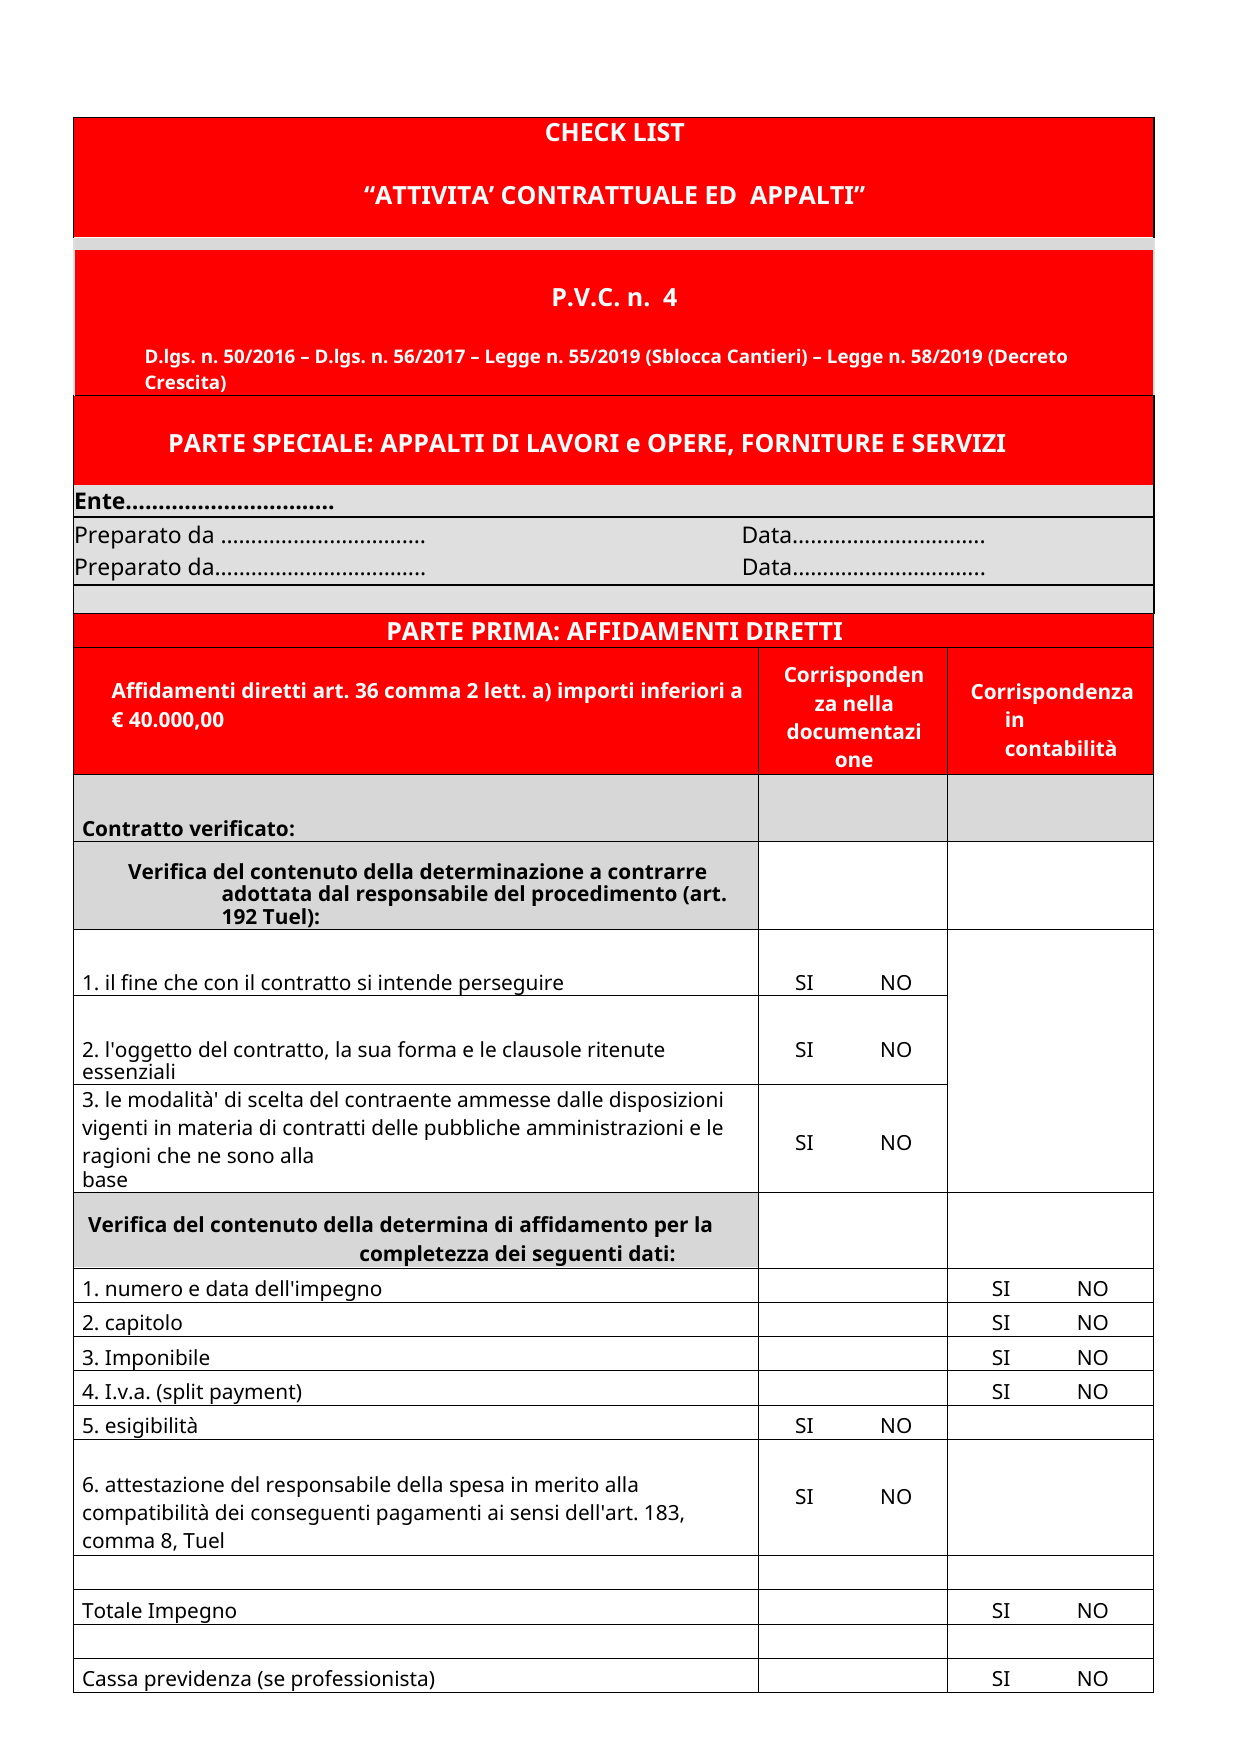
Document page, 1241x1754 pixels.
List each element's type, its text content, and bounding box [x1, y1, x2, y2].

table_cell SI [759, 996, 846, 1084]
table_cell [948, 1193, 1153, 1267]
table_cell [759, 1337, 947, 1370]
table_cell NO [846, 1406, 947, 1439]
table_cell [759, 1556, 947, 1589]
table_cell 3. le modalità' di scelta del contraente ammesse dalle disposizioni vigenti in materia di contratti delle pubbliche amministrazioni e le ragioni che ne sono alla base [74, 1085, 758, 1192]
table_cell NO [846, 1440, 947, 1555]
table_cell NO [846, 930, 947, 995]
table_cell SI [948, 1590, 1042, 1624]
table_cell [759, 1193, 947, 1267]
table_cell Cassa previdenza (se professionista) [74, 1659, 758, 1692]
table_cell SI [759, 930, 846, 995]
table_cell Corrispondenza in contabilità [948, 648, 1153, 774]
table_cell Affidamenti diretti art. 36 comma 2 lett. a) importi inferiori a € 40.000,00 [74, 648, 758, 774]
table_cell [759, 1371, 947, 1405]
table_cell [759, 1590, 947, 1624]
table_header CHECK LIST “ATTIVITA’ CONTRATTUALE ED APPALTI” [74, 118, 1153, 237]
table_cell PARTE PRIMA: AFFIDAMENTI DIRETTI [74, 614, 1153, 647]
table_cell P.V.C. n. 4 D.lgs. n. 50/2016 – D.lgs. n. 56/2017 – Legge n. 55/2019 (Sblocca Cantieri) – Legge n. 58/2019 (Decreto Crescita) [75, 250, 1153, 395]
table_cell [948, 1625, 1153, 1658]
table_cell [759, 1625, 947, 1658]
table_cell [948, 930, 1153, 1192]
table_cell Verifica del contenuto della determina di affidamento per la completezza dei seguenti dati: [74, 1193, 758, 1267]
table_cell [948, 1556, 1153, 1589]
table_cell Ente………………………….. Preparato da ……………………………. Data………………………….. Preparato da…………………………….. Data………………………….. [74, 485, 1153, 516]
table_cell Corrispondenza nella documentazione [759, 648, 947, 774]
table_cell [948, 1440, 1153, 1555]
table_cell [948, 842, 1153, 929]
table_cell SI [759, 1406, 846, 1439]
table_cell 4. I.v.a. (split payment) [74, 1371, 758, 1405]
table_cell NO [1042, 1659, 1153, 1692]
table_cell NO [846, 996, 947, 1084]
table_cell [74, 586, 1153, 613]
table_cell 2. capitolo [74, 1303, 758, 1336]
table_cell [759, 1303, 947, 1336]
table_cell SI [948, 1337, 1042, 1370]
table_cell SI [759, 1085, 846, 1192]
table_cell [948, 775, 1153, 841]
table_cell [74, 1625, 758, 1658]
table_cell 5. esigibilità [74, 1406, 758, 1439]
table_cell [759, 1659, 947, 1692]
table_cell NO [846, 1085, 947, 1192]
table_cell SI [759, 1440, 846, 1555]
table_cell 2. l'oggetto del contratto, la sua forma e le clausole ritenute essenziali [74, 996, 758, 1084]
table_cell 1. numero e data dell'impegno [74, 1269, 758, 1302]
table_cell Contratto verificato: [74, 775, 758, 841]
table_cell SI [948, 1303, 1042, 1336]
table_cell Ente………………………….. Preparato da ……………………………. Data………………………….. Preparato da…………………………….. Data………………………….. [74, 518, 1153, 584]
table_cell 6. attestazione del responsabile della spesa in merito alla compatibilità dei conseguenti pagamenti ai sensi dell'art. 183, comma 8, Tuel [74, 1440, 758, 1555]
table_cell 3. Imponibile [74, 1337, 758, 1370]
table_cell [948, 1406, 1153, 1439]
table_cell SI [948, 1269, 1042, 1302]
table_cell NO [1042, 1303, 1153, 1336]
table_cell NO [1042, 1371, 1153, 1405]
table_cell [74, 1556, 758, 1589]
table_cell 1. il fine che con il contratto si intende perseguire [74, 930, 758, 995]
table_cell Verifica del contenuto della determinazione a contrarre adottata dal responsabile del procedimento (art. 192 Tuel): [74, 842, 758, 929]
table_cell NO [1042, 1269, 1153, 1302]
table_cell NO [1042, 1337, 1153, 1370]
table_cell NO [1042, 1590, 1153, 1624]
table_cell [759, 775, 947, 841]
table_cell Totale Impegno [74, 1590, 758, 1624]
table_cell [759, 1269, 947, 1302]
table_cell SI [948, 1371, 1042, 1405]
table_cell SI [948, 1659, 1042, 1692]
table_cell [759, 842, 947, 929]
table_cell PARTE SPECIALE: APPALTI DI LAVORI e OPERE, FORNITURE E SERVIZI [74, 396, 1153, 485]
